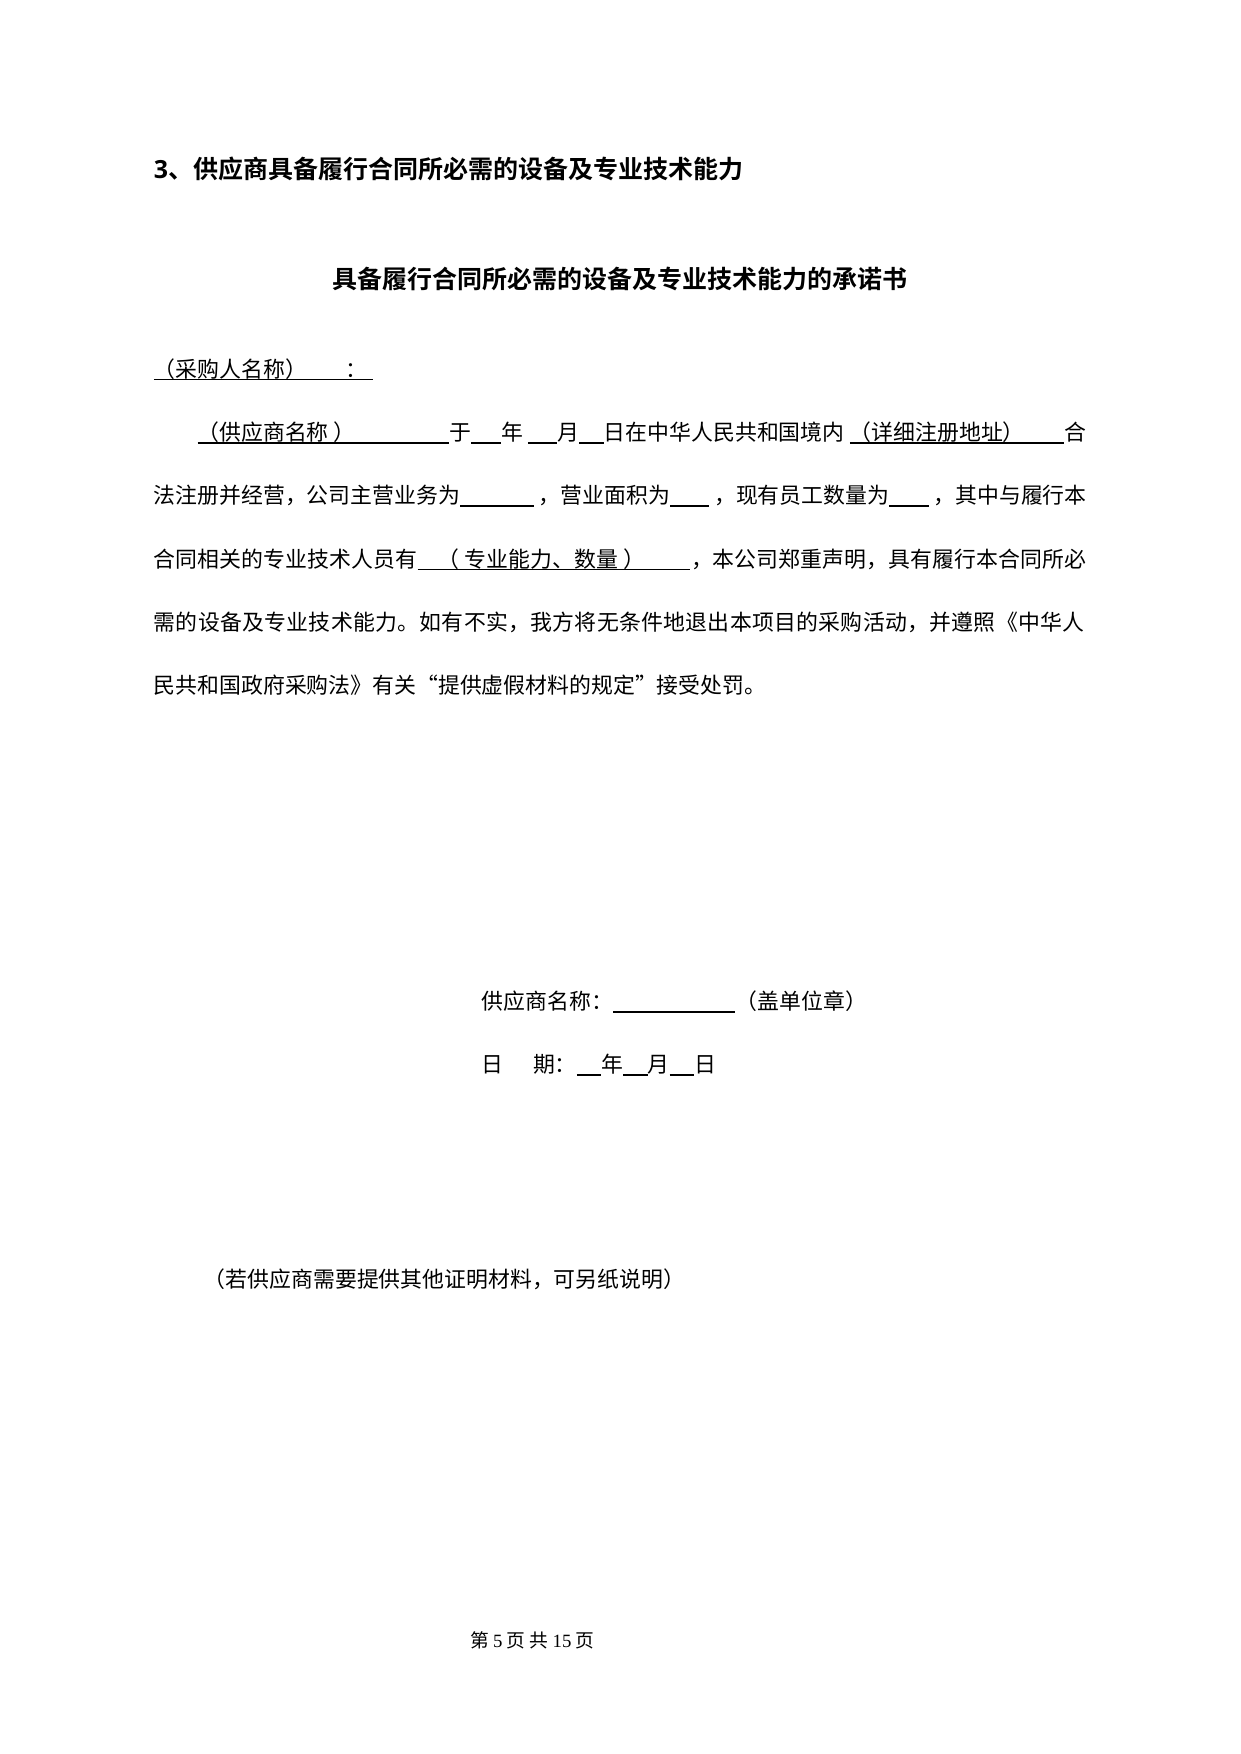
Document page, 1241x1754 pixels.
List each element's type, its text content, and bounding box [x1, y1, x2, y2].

text 具备履行合同所必需的设备及专业技术能力的承诺书 [153, 259, 1087, 296]
text （若供应商需要提供其他证明材料，可另纸说明） [153, 1262, 1087, 1293]
text （采购人名称） ： [153, 352, 1087, 383]
text 供应商名称： （盖单位章） [153, 984, 1087, 1015]
text 3、供应商具备履行合同所必需的设备及专业技术能力 [153, 150, 1087, 186]
text （供应商名称 ） 于 年 月 日在中华人民共和国境内 （详细注册地址） 合法注册并经营，公司主营业务为 ，营业面积为 ，现有员工数量为 ，其中与履行本合同相关的专业技术人员有 （ 专业能力、数量 ） ，本公司郑重声明，具有履行本合同所必需的设备及专业技术能力。如有不实，我方将无条件地退出本项目的采购活动，并遵照《中华人民共和国政府采购法》有关“提供虚假材料的规定”接受处罚。 [153, 415, 1087, 700]
text 日 期： 年 月 日 [153, 1047, 1087, 1079]
